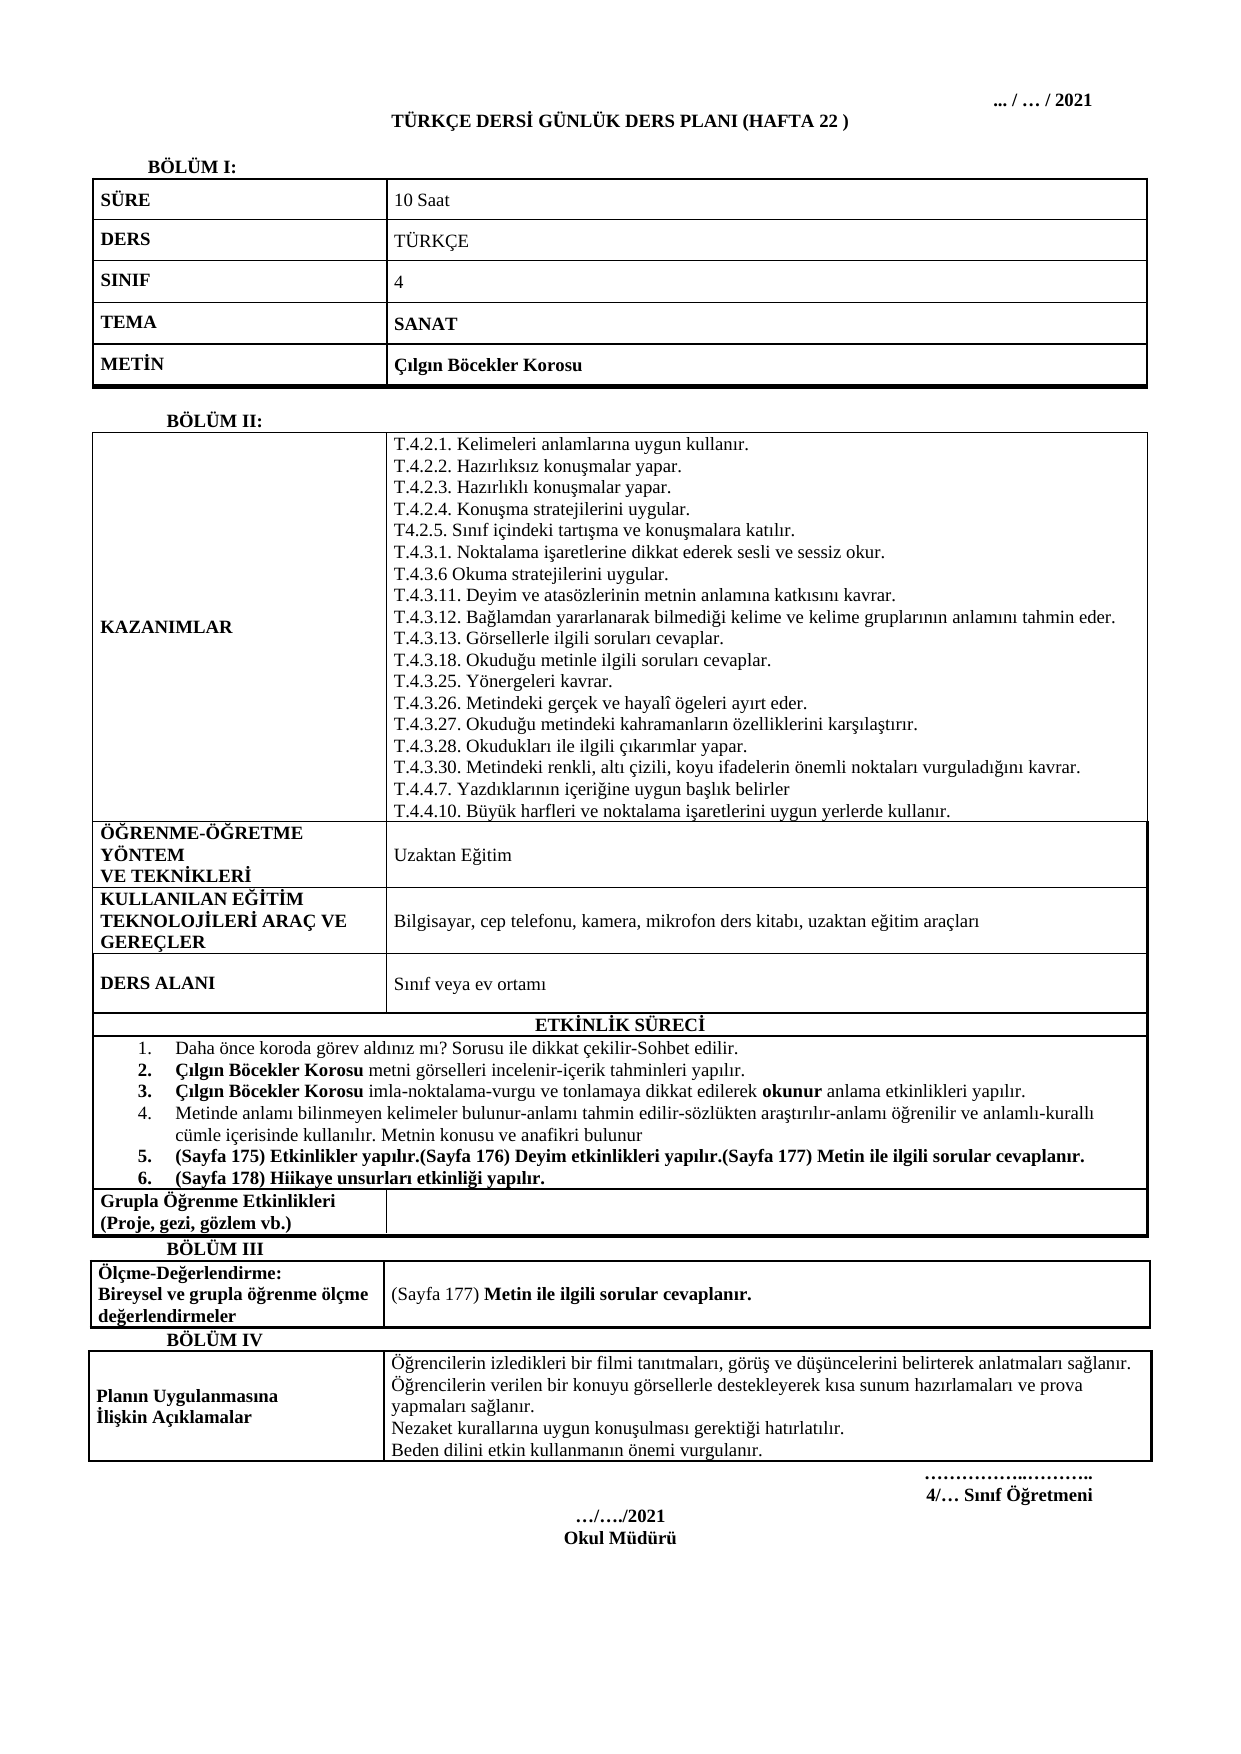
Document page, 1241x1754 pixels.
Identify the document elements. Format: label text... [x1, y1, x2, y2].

table_cell TÜRKÇE [388, 220, 1146, 260]
text BÖLÜM I: [148, 156, 1092, 177]
subtitle BÖLÜM III [148, 1238, 1092, 1260]
text ……………..……….. [148, 1462, 1092, 1484]
table_header Öğrencilerin izledikleri bir filmi tanıtmaları, görüş ve düşüncelerini belirterek anlatmaları sağlanır. Öğrencilerin verilen bir konuyu görsellerle destekleyerek kısa sunum hazırlamaları ve prova yapmaları sağlanır. Nezaket kurallarına uygun konuşulması gerektiği hatırlatılır. Beden dilini etkin kullanmanın önemi vurgulanır. [385, 1352, 1150, 1460]
table_cell SANAT [388, 303, 1146, 343]
table_cell DERS ALANI [94, 954, 386, 1012]
table_cell ETKİNLİK SÜRECİ [94, 1014, 1146, 1035]
text BÖLÜM II: [148, 410, 1092, 432]
table_cell METİN [94, 345, 386, 384]
table_cell 4 [388, 261, 1146, 301]
table_header KAZANIMLAR [93, 433, 386, 821]
table_header T.4.2.1. Kelimeleri anlamlarına uygun kullanır. T.4.2.2. Hazırlıksız konuşmalar yapar. T.4.2.3. Hazırlıklı konuşmalar yapar. T.4.2.4. Konuşma stratejilerini uygular. T4.2.5. Sınıf içindeki tartışma ve konuşmalara katılır. T.4.3.1. Noktalama işaretlerine dikkat ederek sesli ve sessiz okur. T.4.3.6 Okuma stratejilerini uygular. T.4.3.11. Deyim ve atasözlerinin metnin anlamına katkısını kavrar. T.4.3.12. Bağlamdan yararlanarak bilmediği kelime ve kelime gruplarının anlamını tahmin eder. T.4.3.13. Görsellerle ilgili soruları cevaplar. T.4.3.18. Okuduğu metinle ilgili soruları cevaplar. T.4.3.25. Yönergeleri kavrar. T.4.3.26. Metindeki gerçek ve hayalî ögeleri ayırt eder. T.4.3.27. Okuduğu metindeki kahramanların özelliklerini karşılaştırır. T.4.3.28. Okudukları ile ilgili çıkarımlar yapar. T.4.3.30. Metindeki renkli, altı çizili, koyu ifadelerin önemli noktaları vurguladığını kavrar. T.4.4.7. Yazdıklarının içeriğine uygun başlık belirler T.4.4.10. Büyük harfleri ve noktalama işaretlerini uygun yerlerde kullanır. [387, 433, 1147, 821]
text TÜRKÇE DERSİ GÜNLÜK DERS PLANI (HAFTA 22 ) [148, 110, 1092, 132]
table_cell TEMA [94, 303, 386, 343]
table_header SÜRE [94, 180, 386, 219]
table_cell Uzaktan Eğitim [387, 822, 1146, 887]
table_header Planın Uygulanmasına İlişkin Açıklamalar [90, 1352, 383, 1460]
text ... / … / 2021 [148, 89, 1092, 110]
text …/…./2021 [148, 1505, 1092, 1527]
table_header 10 Saat [388, 180, 1146, 219]
subtitle BÖLÜM IV [148, 1329, 1092, 1350]
table_cell Sınıf veya ev ortamı [387, 954, 1146, 1012]
table_cell Çılgın Böcekler Korosu [388, 345, 1146, 384]
table_cell Grupla Öğrenme Etkinlikleri (Proje, gezi, gözlem vb.) [94, 1190, 386, 1233]
table_cell Daha önce koroda görev aldınız mı? Sorusu ile dikkat çekilir-Sohbet edilir. Çılgın Böcekler Korosu metni görselleri incelenir-içerik tahminleri yapılır. Çılgın Böcekler Korosu imla-noktalama-vurgu ve tonlamaya dikkat edilerek okunur anlama etkinlikleri yapılır. Metinde anlamı bilinmeyen kelimeler bulunur-anlamı tahmin edilir-sözlükten araştırılır-anlamı öğrenilir ve anlamlı-kurallı cümle içerisinde kullanılır. Metnin konusu ve anafikri bulunur (Sayfa 175) Etkinlikler yapılır.(Sayfa 176) Deyim etkinlikleri yapılır.(Sayfa 177) Metin ile ilgili sorular cevaplanır. (Sayfa 178) Hiikaye unsurları etkinliği yapılır. [94, 1037, 1146, 1188]
table_cell ÖĞRENME-ÖĞRETME YÖNTEM VE TEKNİKLERİ [93, 822, 386, 887]
table_header (Sayfa 177) Metin ile ilgili sorular cevaplanır. [385, 1262, 1149, 1326]
table_cell KULLANILAN EĞİTİM TEKNOLOJİLERİ ARAÇ VE GEREÇLER [93, 888, 386, 953]
table_cell Bilgisayar, cep telefonu, kamera, mikrofon ders kitabı, uzaktan eğitim araçları [387, 888, 1146, 953]
table_cell SINIF [94, 261, 386, 301]
text 4/… Sınıf Öğretmeni [148, 1484, 1092, 1505]
table_cell DERS [94, 220, 386, 260]
text Okul Müdürü [148, 1527, 1092, 1548]
table_cell [387, 1190, 1146, 1233]
table_header Ölçme-Değerlendirme: Bireysel ve grupla öğrenme ölçme değerlendirmeler [92, 1262, 383, 1326]
